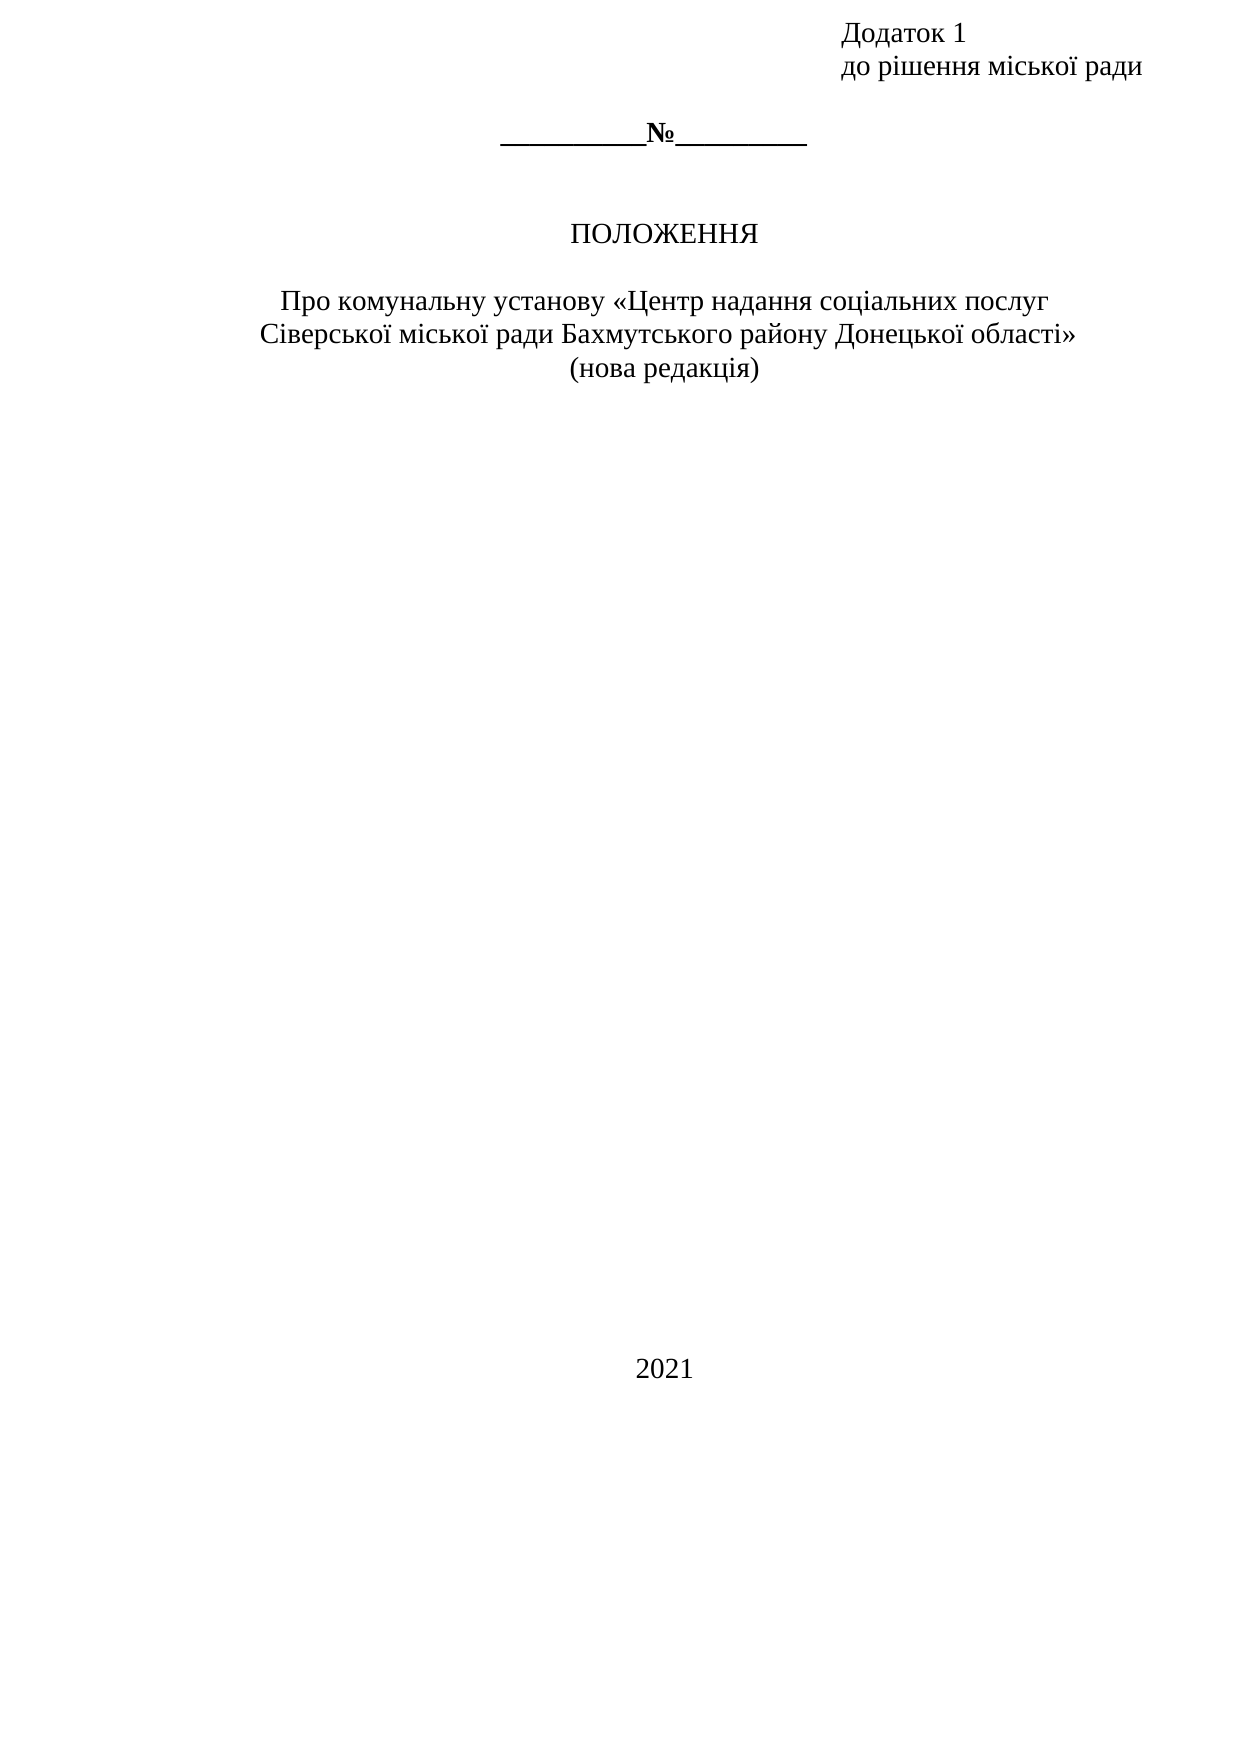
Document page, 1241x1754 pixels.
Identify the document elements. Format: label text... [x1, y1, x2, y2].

text Сіверської міської ради Бахмутського району Донецької області» [177, 317, 1152, 350]
text Про комунальну установу «Центр надання соціальних послуг [177, 283, 1152, 317]
text до рішення міської ради [767, 48, 1152, 82]
text (нова редакція) [177, 350, 1152, 384]
text 2021 [177, 1352, 1152, 1385]
text ПОЛОЖЕННЯ [177, 216, 1152, 249]
text Додаток 1 [841, 15, 1152, 48]
text __________№_________ [177, 82, 1152, 149]
